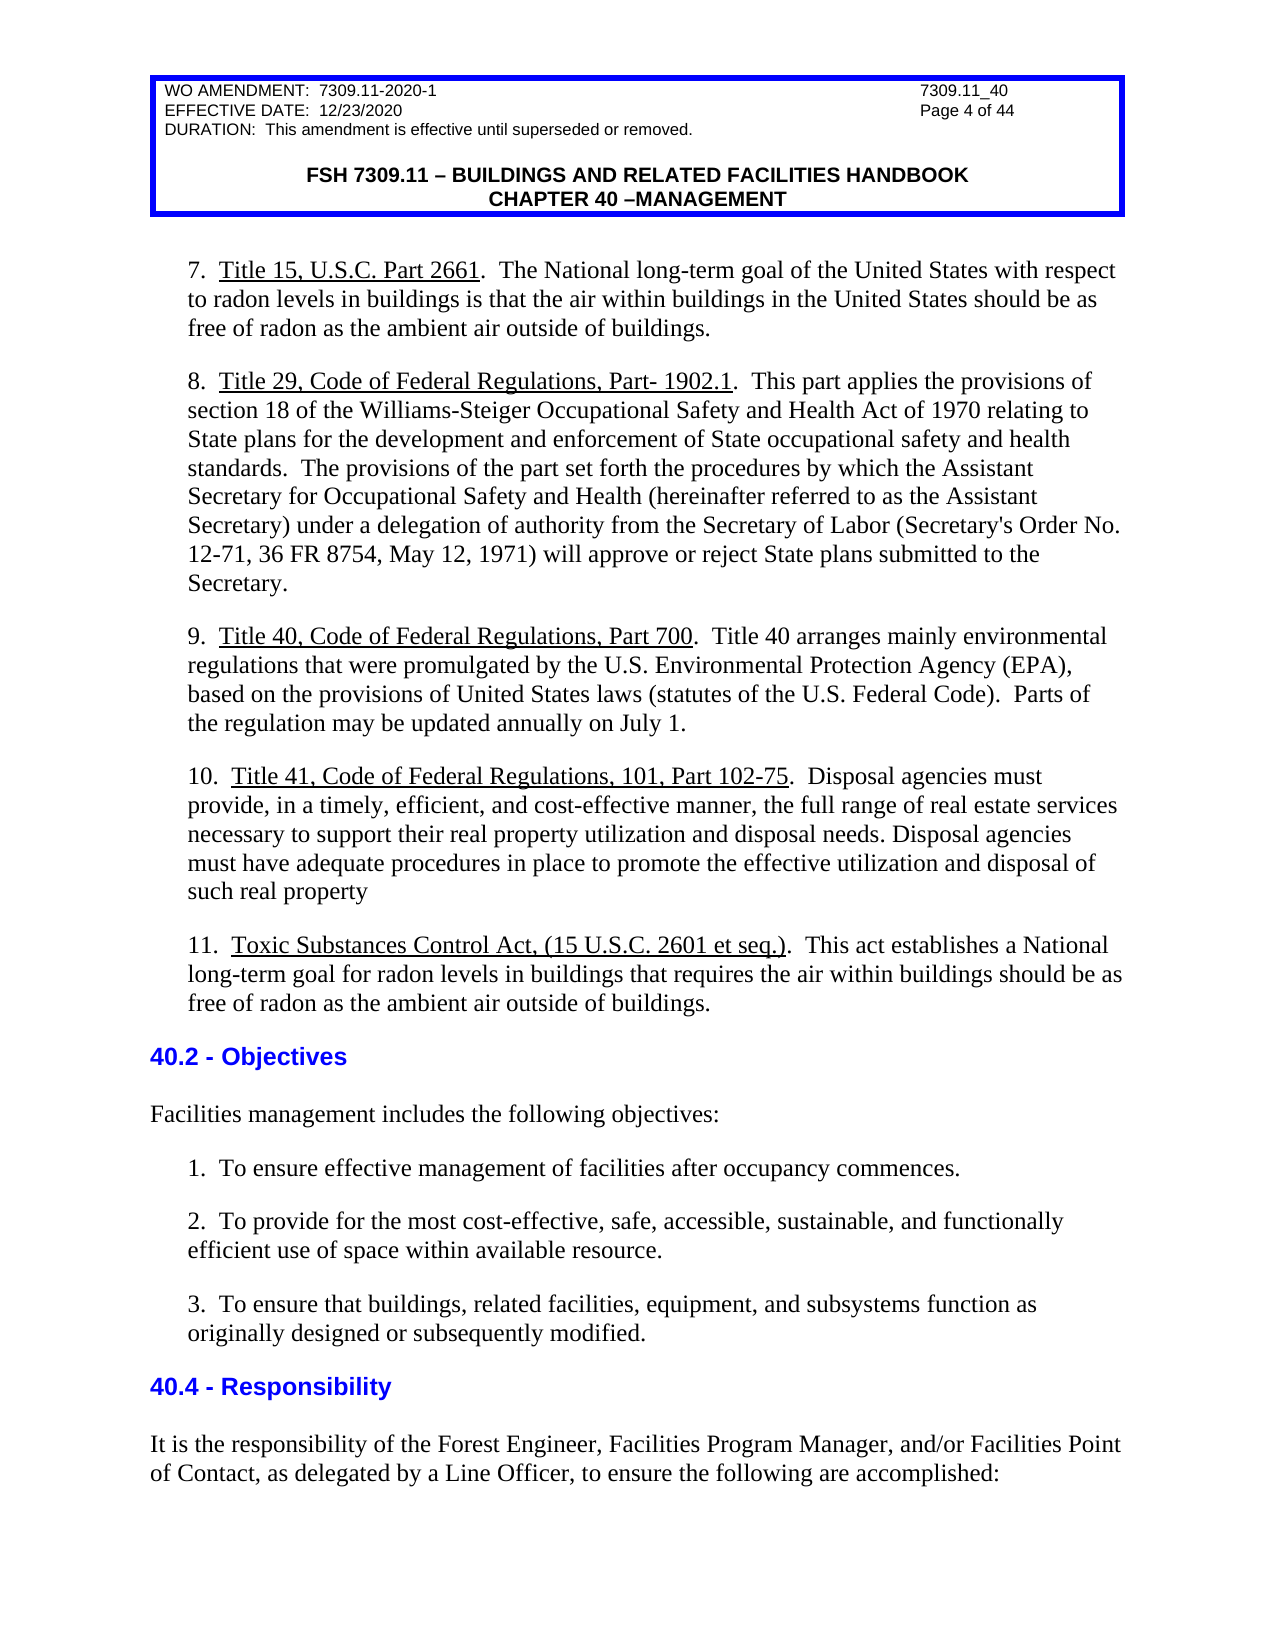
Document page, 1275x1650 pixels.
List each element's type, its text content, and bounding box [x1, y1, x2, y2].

list 3. To ensure that buildings, related facilities, equipment, and subsystems function as originally designed or subsequently modified. [187, 1289, 1125, 1346]
list 11. Toxic Substances Control Act, (15 U.S.C. 2601 et seq.). This act establishes a National long-term goal for radon levels in buildings that requires the air within buildings should be as free of radon as the ambient air outside of buildings. [187, 930, 1125, 1016]
subtitle 40.2 - Objectives [150, 1041, 1125, 1070]
list 7. Title 15, U.S.C. Part 2661. The National long-term goal of the United States with respect to radon levels in buildings is that the air within buildings in the United States should be as free of radon as the ambient air outside of buildings. [187, 255, 1125, 341]
list 8. Title 29, Code of Federal Regulations, Part- 1902.1. This part applies the provisions of section 18 of the Williams-Steiger Occupational Safety and Health Act of 1970 relating to State plans for the development and enforcement of State occupational safety and health standards. The provisions of the part set forth the procedures by which the Assistant Secretary for Occupational Safety and Health (hereinafter referred to as the Assistant Secretary) under a delegation of authority from the Secretary of Labor (Secretary's Order No. 12-71, 36 FR 8754, May 12, 1971) will approve or reject State plans submitted to the Secretary. [187, 366, 1125, 596]
list 10. Title 41, Code of Federal Regulations, 101, Part 102-75. Disposal agencies must provide, in a timely, efficient, and cost-effective manner, the full range of real estate services necessary to support their real property utilization and disposal needs. Disposal agencies must have adequate procedures in place to promote the effective utilization and disposal of such real property [187, 761, 1125, 905]
text It is the responsibility of the Forest Engineer, Facilities Program Manager, and/or Facilities Point of Contact, as delegated by a Line Officer, to ensure the following are accomplished: [150, 1429, 1125, 1486]
list 9. Title 40, Code of Federal Regulations, Part 700. Title 40 arranges mainly environmental regulations that were promulgated by the U.S. Environmental Protection Agency (EPA), based on the provisions of United States laws (statutes of the U.S. Federal Code). Parts of the regulation may be updated annually on July 1. [187, 621, 1125, 736]
text Facilities management includes the following objectives: [150, 1099, 1125, 1128]
list 1. To ensure effective management of facilities after occupancy commences. [187, 1153, 1125, 1181]
subtitle 40.4 - Responsibility [150, 1371, 1125, 1400]
list 2. To provide for the most cost-effective, safe, accessible, sustainable, and functionally efficient use of space within available resource. [187, 1206, 1125, 1264]
